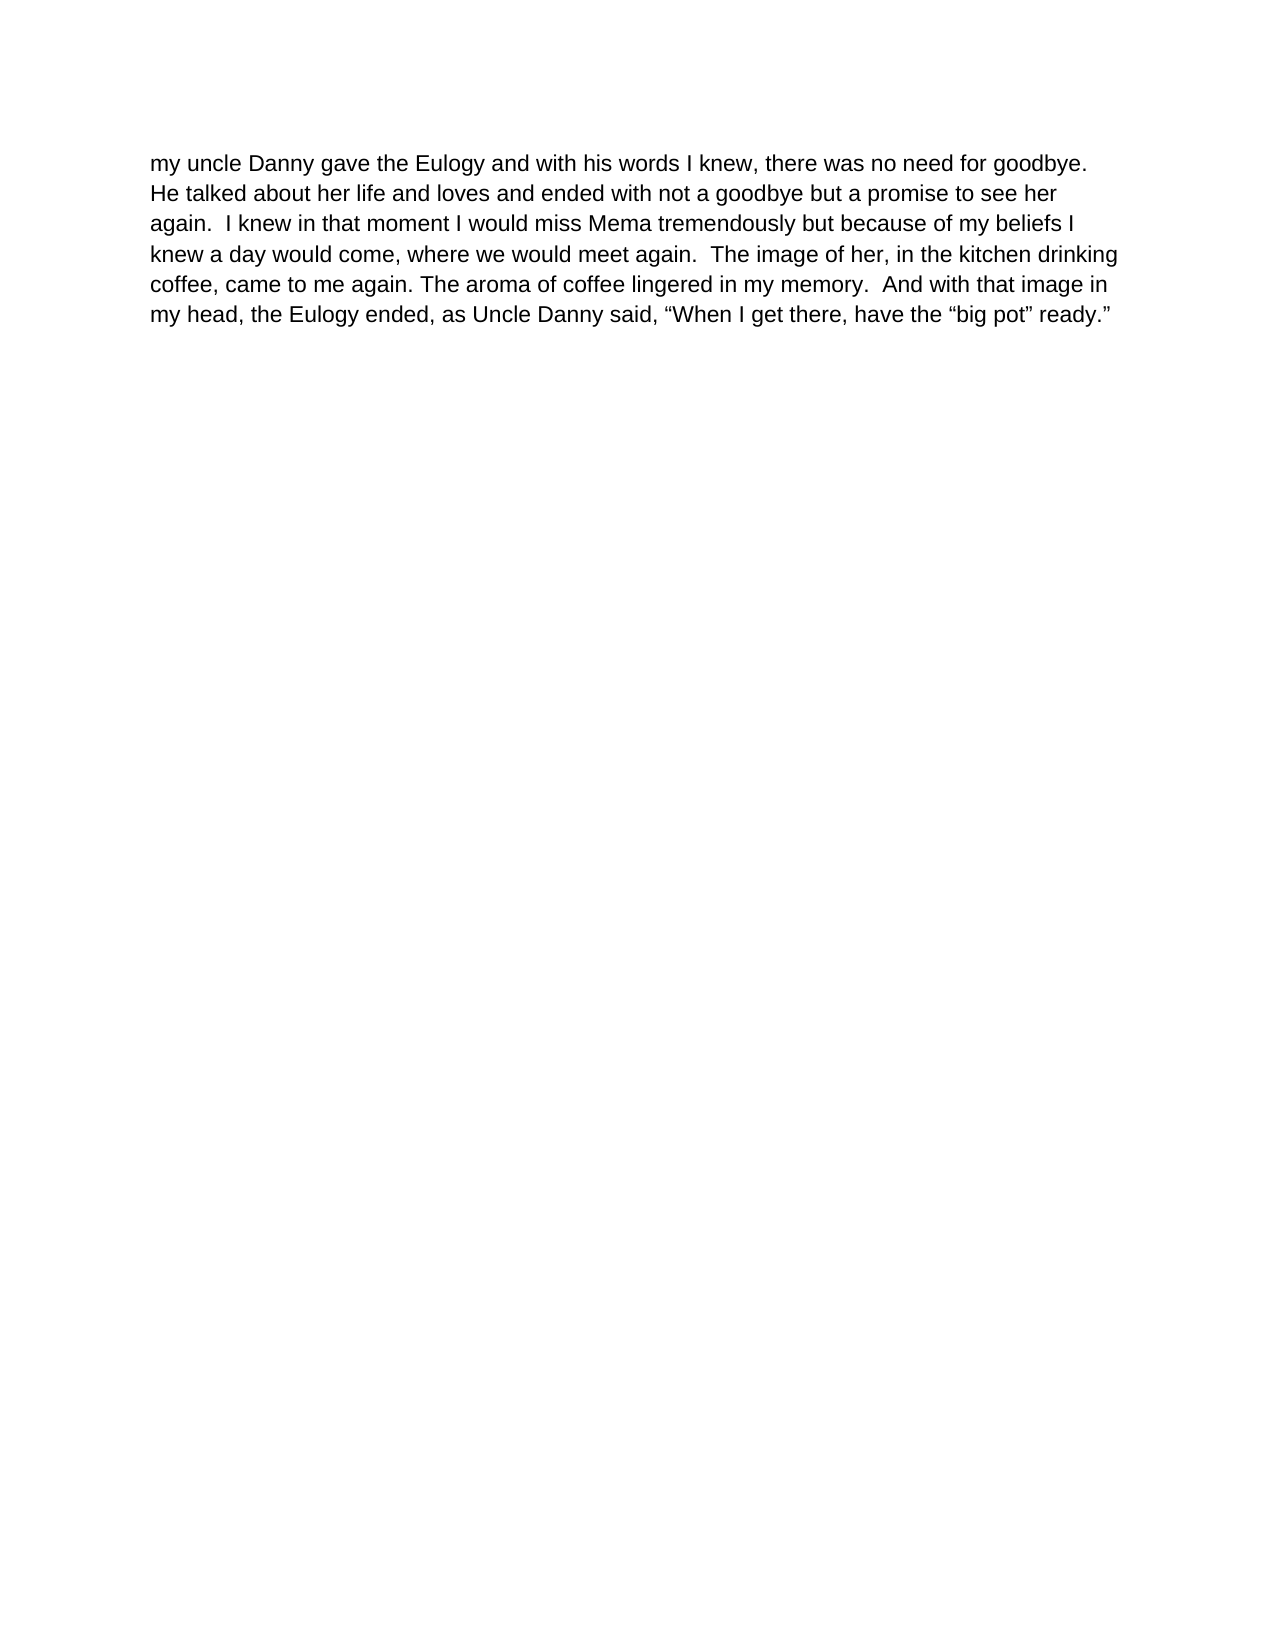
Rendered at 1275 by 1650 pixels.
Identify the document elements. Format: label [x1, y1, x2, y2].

text [150, 150, 1125, 327]
